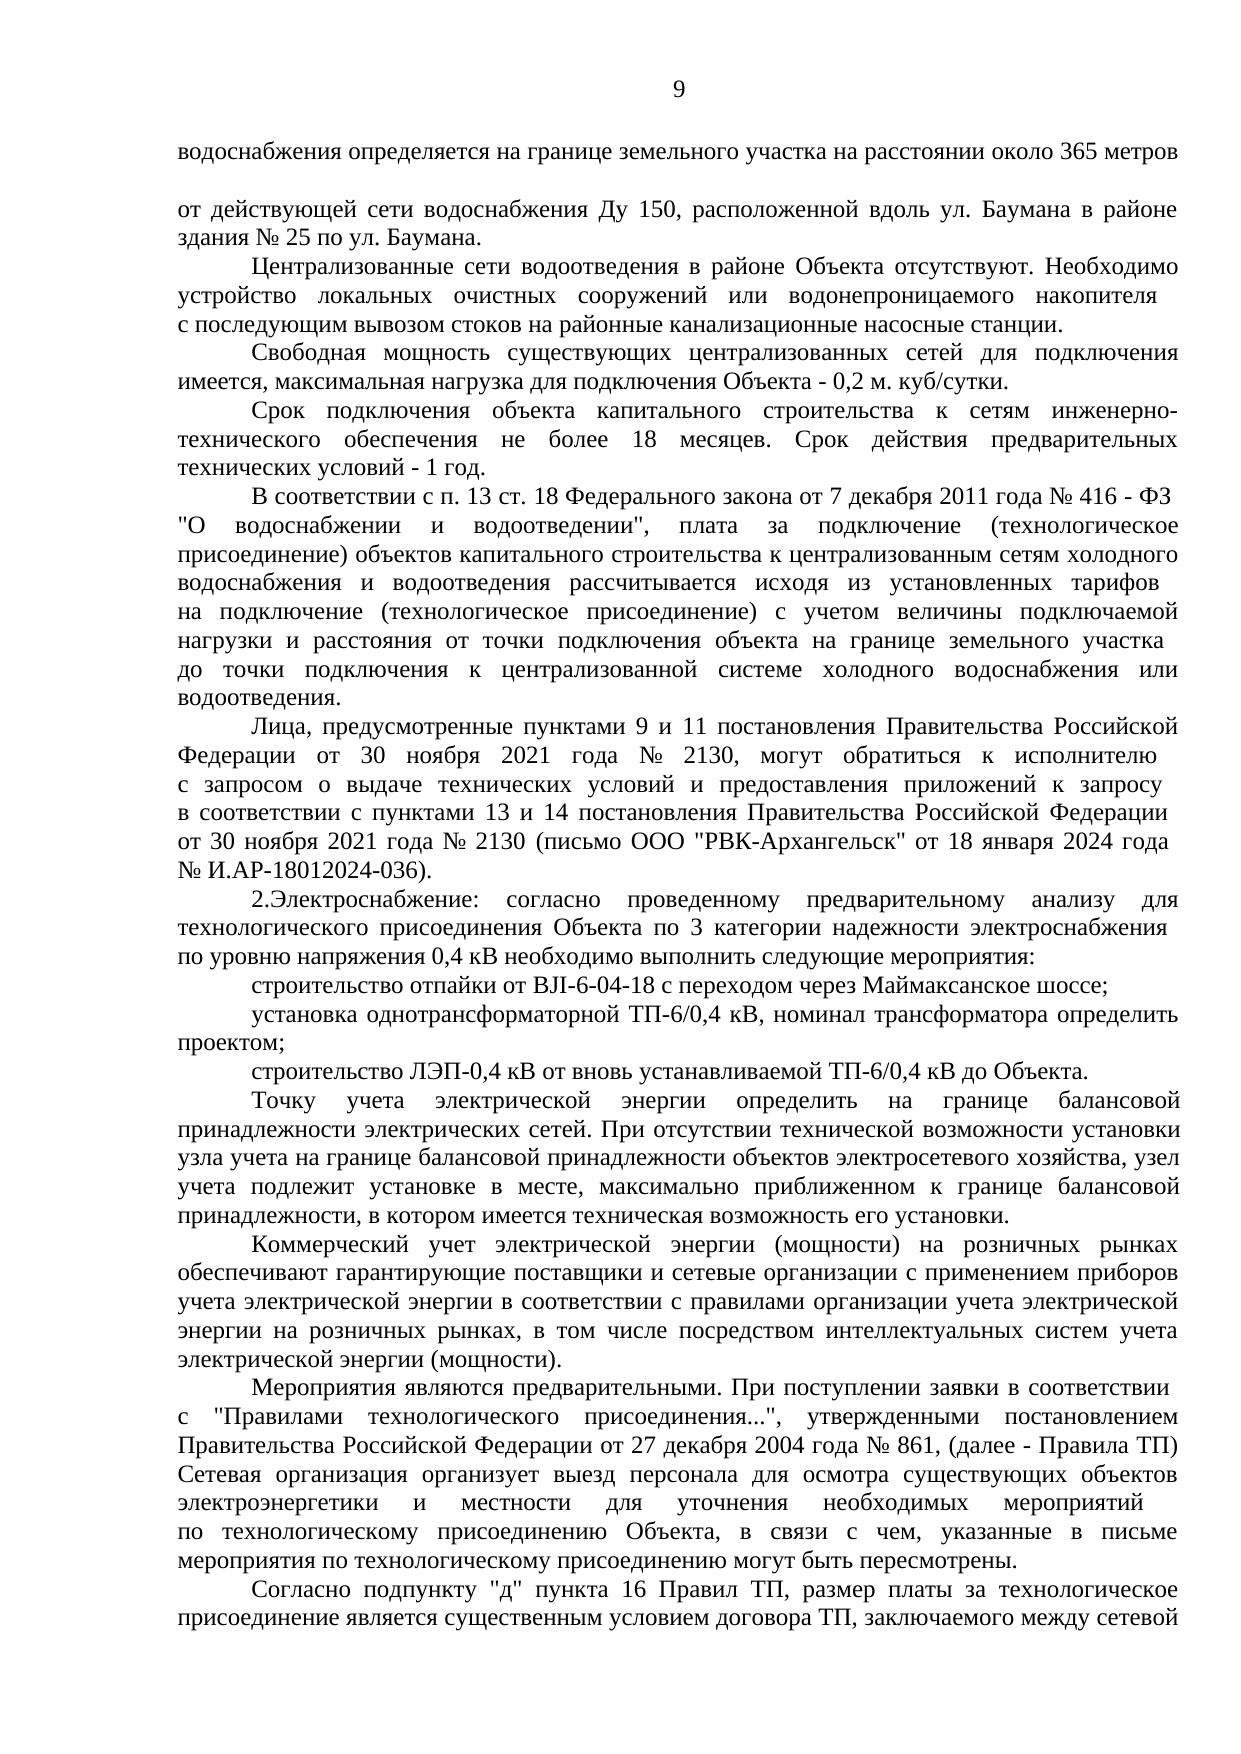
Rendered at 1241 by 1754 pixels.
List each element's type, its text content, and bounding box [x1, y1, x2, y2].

text строительство ЛЭП-0,4 кВ от вновь устанавливаемой ТП-6/0,4 кВ до Объекта. [177, 1056, 1181, 1085]
text Коммерческий учет электрической энергии (мощности) на розничных рынках обеспечивают гарантирующие поставщики и сетевые организации с применением приборов учета электрической энергии в соответствии с правилами организации учета электрической энергии на розничных рынках, в том числе посредством интеллектуальных систем учета электрической энергии (мощности). [177, 1229, 1179, 1372]
text Лица, предусмотренные пунктами 9 и 11 постановления Правительства Российской Федерации от 30 ноября 2021 года № 2130, могут обратиться к исполнителю с запросом о выдаче технических условий и предоставления приложений к запросу в соответствии с пунктами 13 и 14 постановления Правительства Российской Федерации от 30 ноября 2021 года № 2130 (письмо ООО "РВК-Архангельск" от 18 января 2024 года № И.АР-18012024-036). [177, 711, 1179, 884]
text 2.Электроснабжение: согласно проведенному предварительному анализу для технологического присоединения Объекта по 3 категории надежности электроснабжения по уровню напряжения 0,4 кВ необходимо выполнить следующие мероприятия: [177, 884, 1179, 970]
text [177, 1574, 1179, 1631]
text В соответствии с п. 13 ст. 18 Федерального закона от 7 декабря 2011 года № 416 - ФЗ "О водоснабжении и водоотведении", плата за подключение (технологическое присоединение) объектов капитального строительства к централизованным сетям холодного водоснабжения и водоотведения рассчитывается исходя из установленных тарифов на подключение (технологическое присоединение) с учетом величины подключаемой нагрузки и расстояния от точки подключения объекта на границе земельного участка до точки подключения к централизованной системе холодного водоснабжения или водоотведения. [177, 481, 1179, 711]
text установка однотрансформаторной ТП-6/0,4 кВ, номинал трансформатора определить проектом; [177, 999, 1179, 1056]
text Срок подключения объекта капитального строительства к сетям инженерно- технического обеспечения не более 18 месяцев. Срок действия предварительных технических условий - 1 год. [177, 395, 1179, 481]
text Точку учета электрической энергии определить на границе балансовой принадлежности электрических сетей. При отсутствии технической возможности установки узла учета на границе балансовой принадлежности объектов электросетевого хозяйства, узел учета подлежит установке в месте, максимально приближенном к границе балансовой принадлежности, в котором имеется техническая возможность его установки. [177, 1085, 1181, 1229]
text Свободная мощность существующих централизованных сетей для подключения имеется, максимальная нагрузка для подключения Объекта - 0,2 м. куб/сутки. [177, 337, 1179, 395]
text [177, 136, 1179, 251]
text строительство отпайки от BJI-6-04-18 с переходом через Маймаксанское шоссе; [177, 970, 1181, 999]
text Централизованные сети водоотведения в районе Объекта отсутствуют. Необходимо устройство локальных очистных сооружений или водонепроницаемого накопителя с последующим вывозом стоков на районные канализационные насосные станции. [177, 251, 1179, 337]
text Мероприятия являются предварительными. При поступлении заявки в соответствии с "Правилами технологического присоединения...", утвержденными постановлением Правительства Российской Федерации от 27 декабря 2004 года № 861, (далее - Правила ТП) Сетевая организация организует выезд персонала для осмотра существующих объектов электроэнергетики и местности для уточнения необходимых мероприятий по технологическому присоединению Объекта, в связи с чем, указанные в письме мероприятия по технологическому присоединению могут быть пересмотрены. [177, 1372, 1179, 1574]
